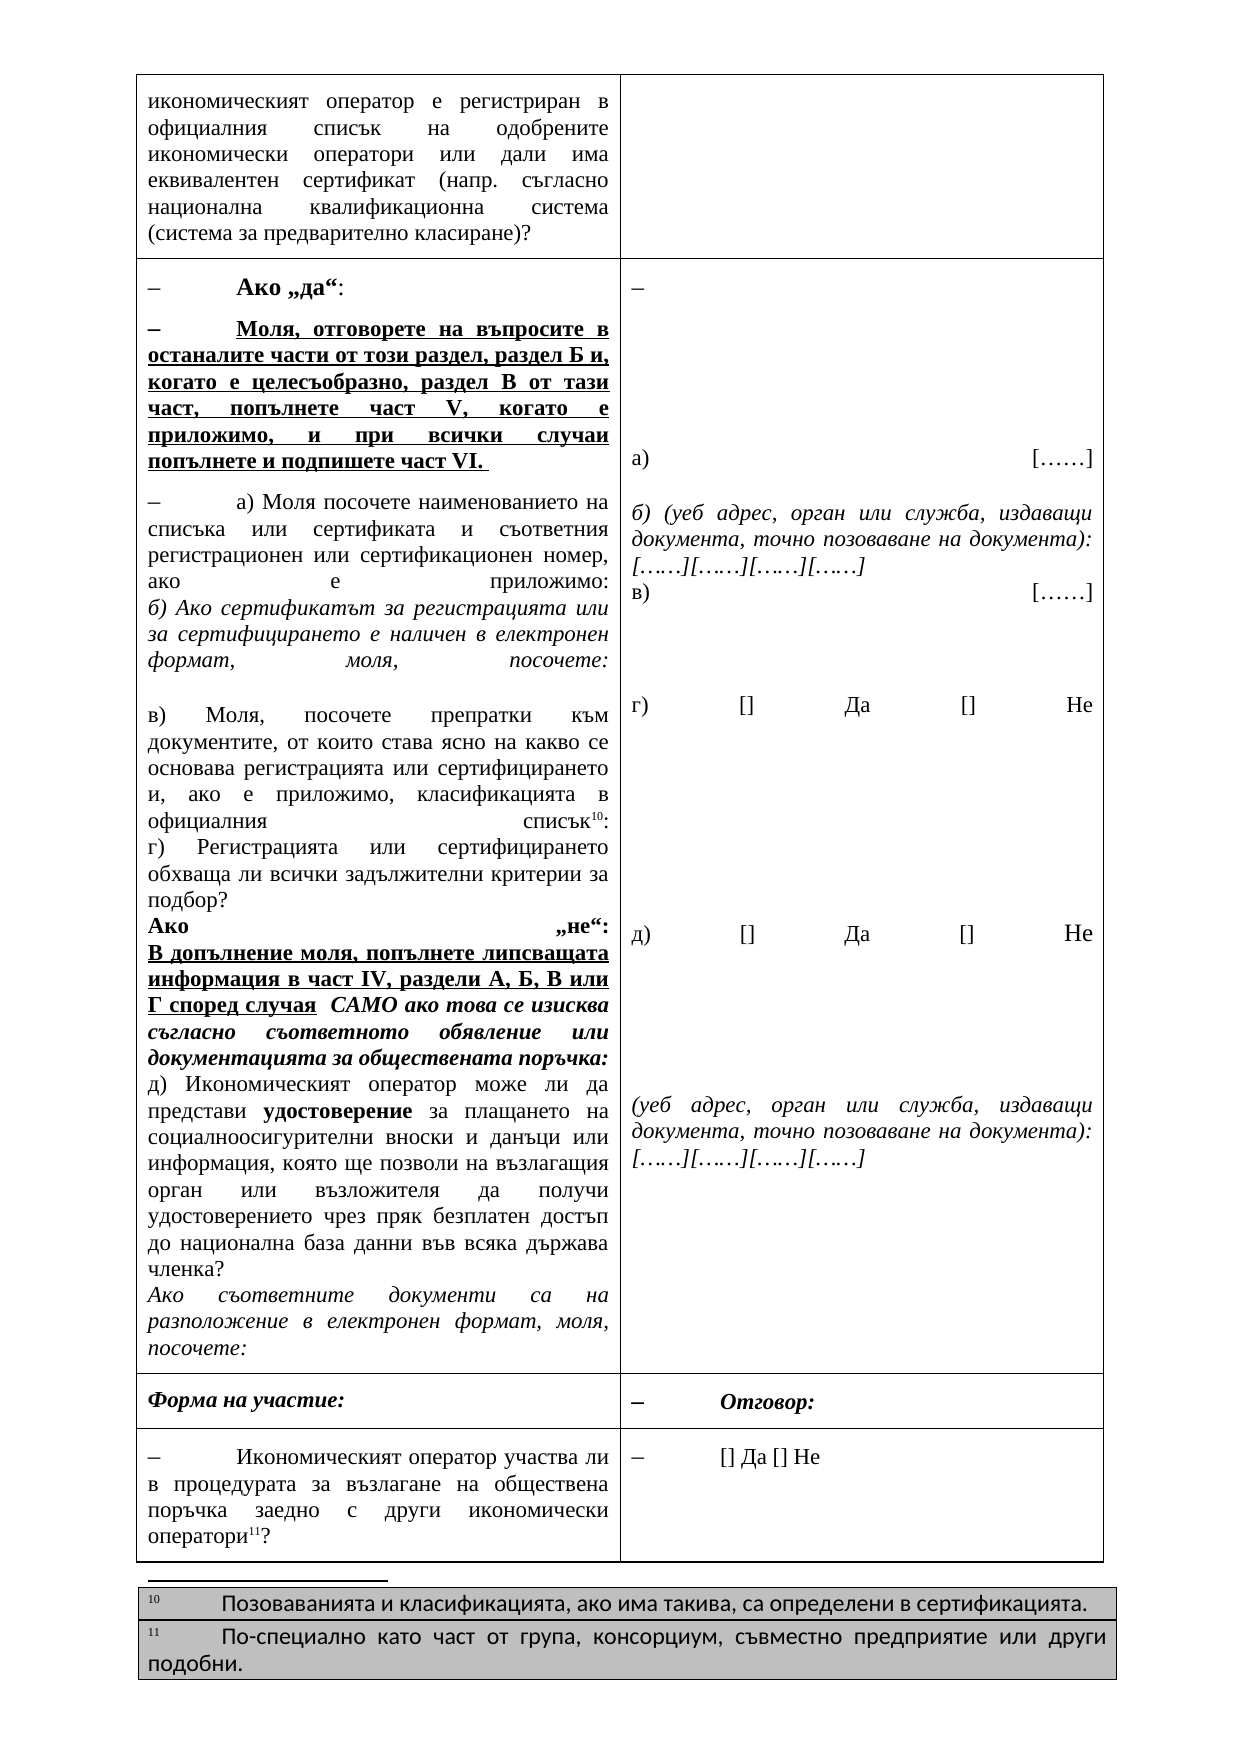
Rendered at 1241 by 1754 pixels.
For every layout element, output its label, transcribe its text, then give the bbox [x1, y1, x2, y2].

table_cell Ако „да“: Моля, отговорете на въпросите в останалите части от този раздел, раздел Б и, когато е целесъобразно, раздел В от тази част, попълнете част V, когато е приложимо, и при всички случаи попълнете и подпишете част VI. а) Моля посочете наименованието на списъка или сертификата и съответния регистрационен или сертификационен номер, ако е приложимо: б) Ако сертификатът за регистрацията или за сертифицирането е наличен в електронен формат, моля, посочете: в) Моля, посочете препратки към документите, от които става ясно на какво се основава регистрацията или сертифицирането и, ако е приложимо, класификацията в официалния списък: г) Регистрацията или сертифицирането обхваща ли всички задължителни критерии за подбор? Ако „не“: В допълнение моля, попълнете липсващата информация в част ІV, раздели А, Б, В или Г според случая САМО ако това се изисква съгласно съответното обявление или документацията за обществената поръчка: д) Икономическият оператор може ли да представи удостоверение за плащането на социалноосигурителни вноски и данъци или информация, която ще позволи на възлагащия орган или възложителя да получи удостоверението чрез пряк безплатен достъп до национална база данни във всяка държава членка? Ако съответните документи са на разположение в електронен формат, моля, посочете: [137, 259, 620, 1373]
table_cell Икономическият оператор участва ли в процедурата за възлагане на обществена поръчка заедно с други икономически оператори? [137, 1429, 620, 1561]
table_cell Форма на участие: [137, 1374, 620, 1428]
table_cell a) [……] б) (уеб адрес, орган или служба, издаващи документа, точно позоваване на документа): [……][……][……][……] в) [……] г) [] Да [] Не д) [] Да [] Не (уеб адрес, орган или служба, издаващи документа, точно позоваване на документа): [……][……][……][……] [621, 259, 1103, 1373]
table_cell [621, 75, 1103, 258]
table_cell [] Да [] Не [621, 1429, 1103, 1561]
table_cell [137, 75, 620, 258]
table_cell Отговор: [621, 1374, 1103, 1428]
